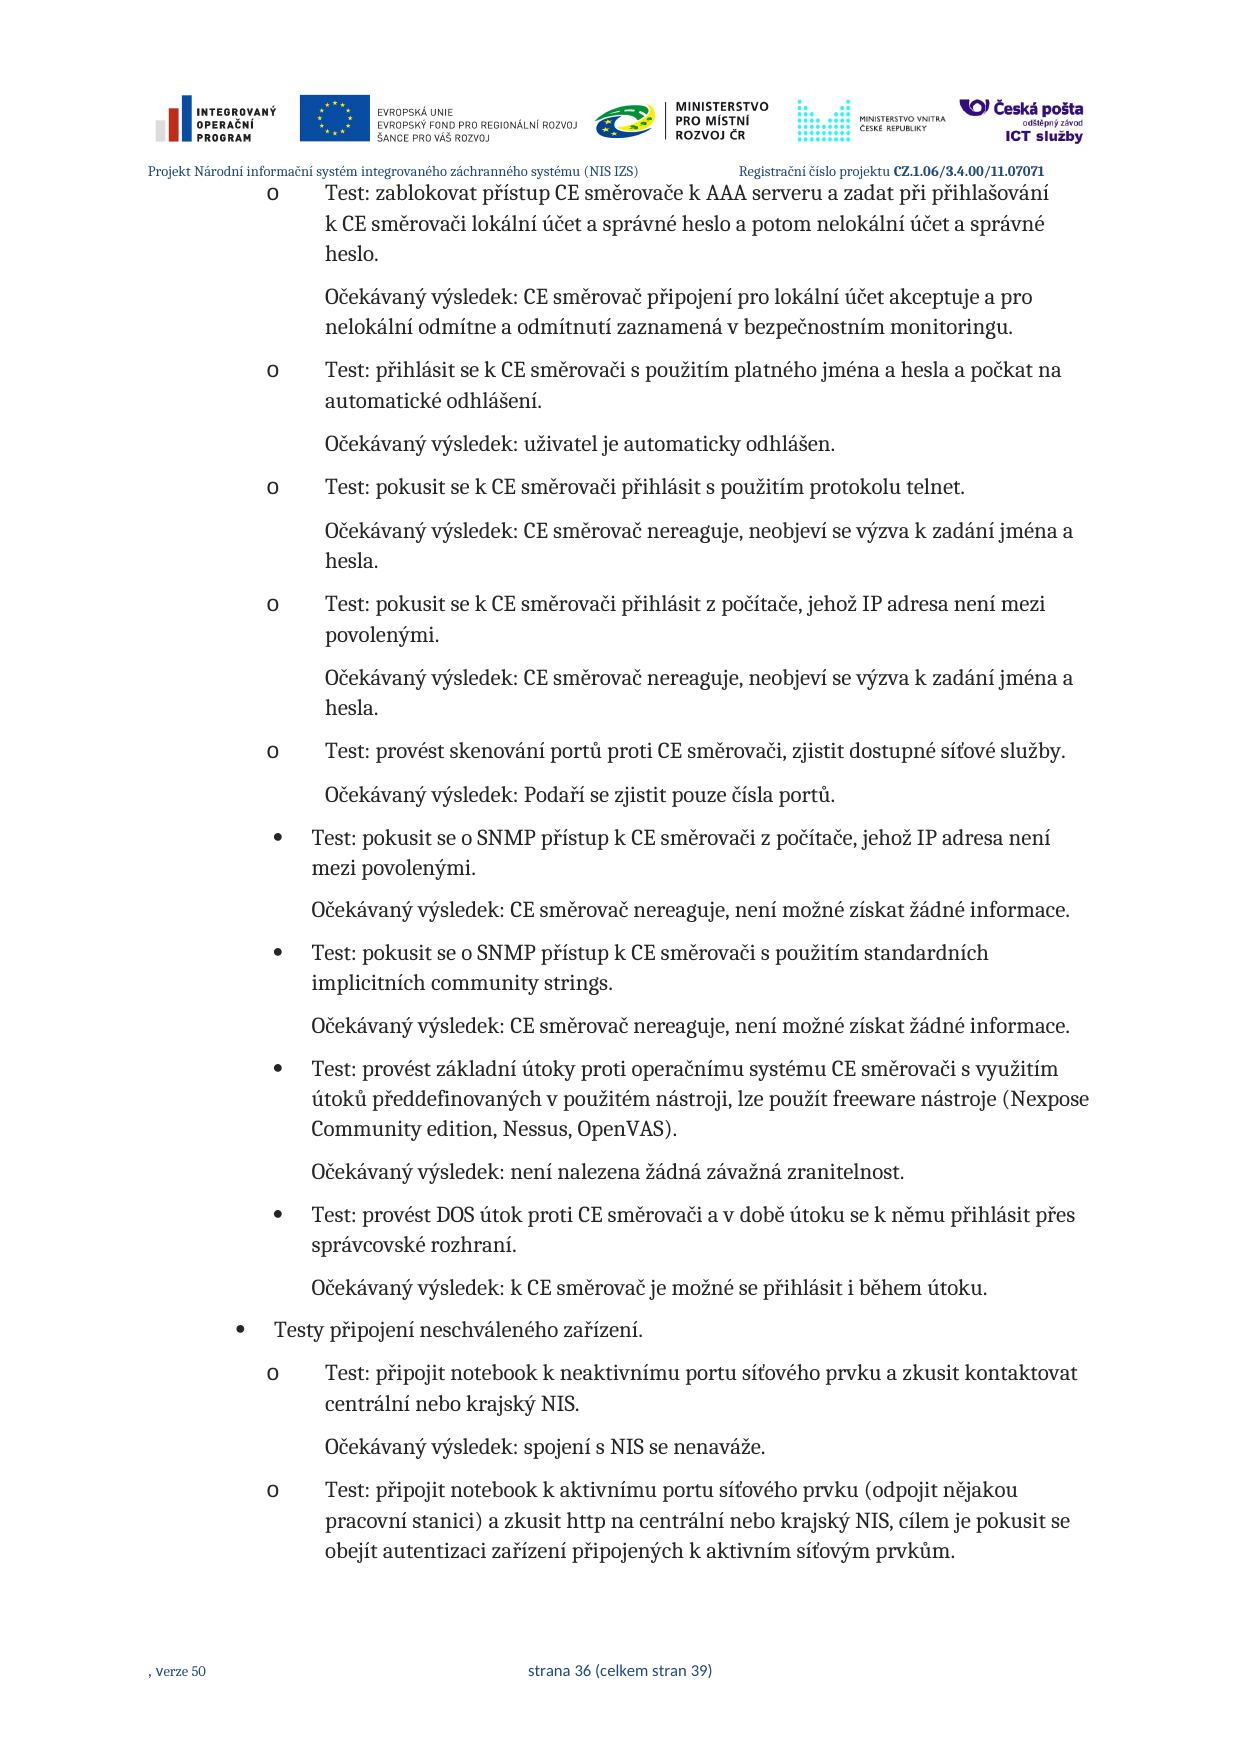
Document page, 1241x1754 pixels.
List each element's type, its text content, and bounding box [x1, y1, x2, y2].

text Očekávaný výsledek: CE směrovač nereaguje, neobjeví se výzva k zadání jména a hesla. [325, 665, 1092, 721]
list Test: provést DOS útok proti CE směrovači a v době útoku se k němu přihlásit přes správcovské rozhraní. [274, 1201, 1092, 1258]
text Očekávaný výsledek: CE směrovač nereaguje, není možné získat žádné informace. [311, 1013, 1092, 1039]
text Očekávaný výsledek: uživatel je automaticky odhlášen. [325, 431, 1092, 457]
text Očekávaný výsledek: CE směrovač připojení pro lokální účet akceptuje a pro nelokální odmítne a odmítnutí zaznamená v bezpečnostním monitoringu. [325, 284, 1092, 341]
list Test: pokusit se k CE směrovači přihlásit s použitím protokolu telnet. [266, 474, 1092, 501]
list Test: zablokovat přístup CE směrovače k AAA serveru a zadat při přihlašování k CE směrovači lokální účet a správné heslo a potom nelokální účet a správné heslo. [266, 180, 1092, 268]
list Test: pokusit se o SNMP přístup k CE směrovači z počítače, jehož IP adresa není mezi povolenými. [274, 824, 1092, 881]
text Očekávaný výsledek: k CE směrovač je možné se přihlásit i během útoku. [311, 1274, 1092, 1301]
list Test: přihlásit se k CE směrovači s použitím platného jména a hesla a počkat na automatické odhlášení. [266, 357, 1092, 414]
list Test: pokusit se o SNMP přístup k CE směrovači s použitím standardních implicitních community strings. [274, 940, 1092, 997]
list Test: připojit notebook k neaktivnímu portu síťového prvku a zkusit kontaktovat centrální nebo krajský NIS. [266, 1360, 1092, 1417]
text Očekávaný výsledek: Podaří se zjistit pouze čísla portů. [325, 782, 1092, 808]
list Testy připojení neschváleného zařízení. [236, 1317, 1092, 1343]
list Test: provést skenování portů proti CE směrovači, zjistit dostupné síťové služby. [266, 738, 1092, 765]
list Test: připojit notebook k aktivnímu portu síťového prvku (odpojit nějakou pracovní stanici) a zkusit http na centrální nebo krajský NIS, cílem je pokusit se obejít autentizaci zařízení připojených k aktivním síťovým prvkům. [266, 1477, 1092, 1564]
text Očekávaný výsledek: spojení s NIS se nenaváže. [325, 1434, 1092, 1460]
text Očekávaný výsledek: CE směrovač nereaguje, není možné získat žádné informace. [311, 897, 1092, 924]
list Test: pokusit se k CE směrovači přihlásit z počítače, jehož IP adresa není mezi povolenými. [266, 591, 1092, 648]
text Očekávaný výsledek: CE směrovač nereaguje, neobjeví se výzva k zadání jména a hesla. [325, 518, 1092, 574]
list Test: provést základní útoky proti operačnímu systému CE směrovači s využitím útoků předdefinovaných v použitém nástroji, lze použít freeware nástroje (Nexpose Community edition, Nessus, OpenVAS). [274, 1056, 1092, 1142]
text Očekávaný výsledek: není nalezena žádná závažná zranitelnost. [311, 1159, 1092, 1185]
picture [147, 86, 1091, 152]
